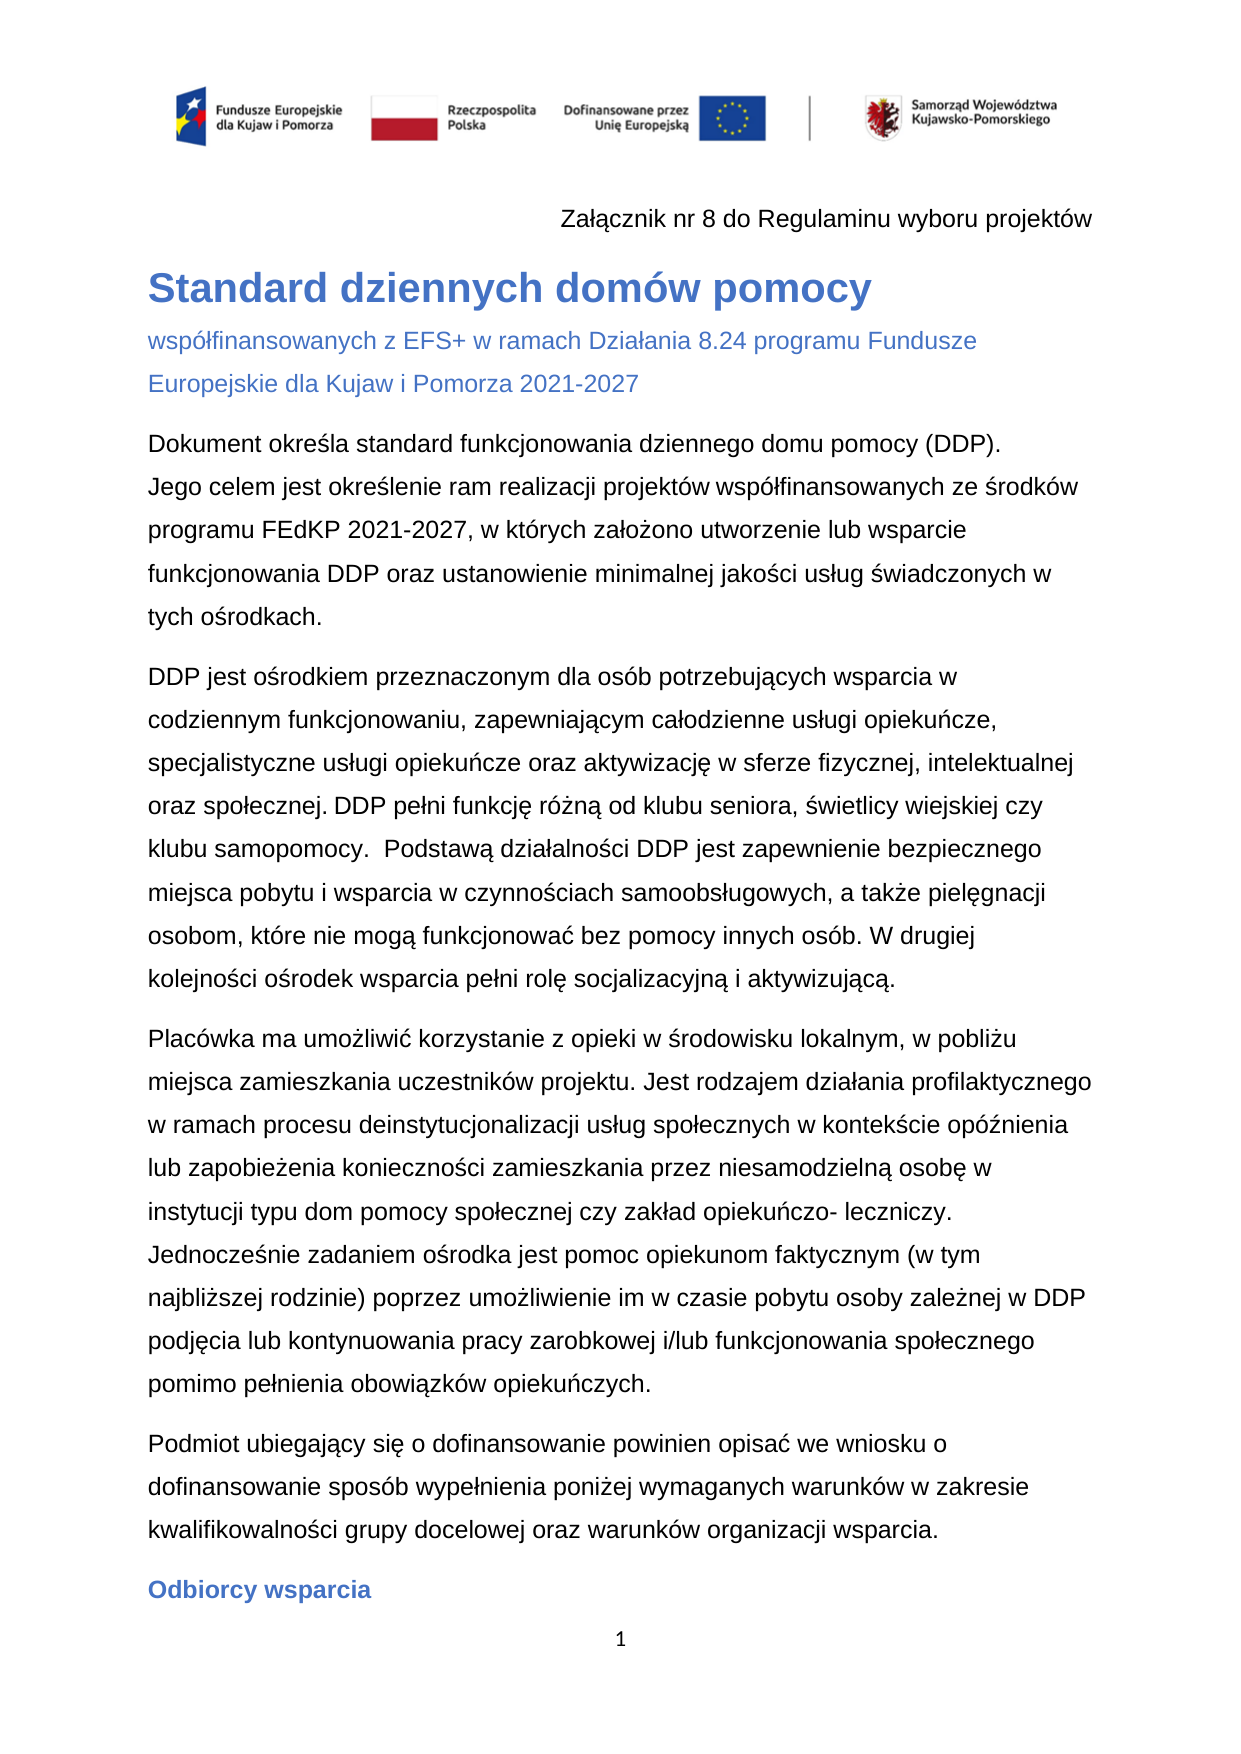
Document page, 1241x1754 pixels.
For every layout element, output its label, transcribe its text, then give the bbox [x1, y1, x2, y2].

text Standard dziennych domów pomocy współfinansowanych z EFS+ w ramach Działania 8.24 programu Fundusze Europejskie dla Kujaw i Pomorza 2021-2027 [148, 264, 1093, 398]
text Załącznik nr 8 do Regulaminu wyboru projektów [148, 161, 1093, 233]
picture [147, 73, 1084, 161]
text Placówka ma umożliwić korzystanie z opieki w środowisku lokalnym, w pobliżu miejsca zamieszkania uczestników projektu. Jest rodzajem działania profilaktycznego w ramach procesu deinstytucjonalizacji usług społecznych w kontekście opóźnienia lub zapobieżenia konieczności zamieszkania przez niesamodzielną osobę w instytucji typu dom pomocy społecznej czy zakład opiekuńczo- leczniczy. Jednocześnie zadaniem ośrodka jest pomoc opiekunom faktycznym (w tym najbliższej rodzinie) poprzez umożliwienie im w czasie pobytu osoby zależnej w DDP podjęcia lub kontynuowania pracy zarobkowej i/lub funkcjonowania społecznego pomimo pełnienia obowiązków opiekuńczych. [148, 1024, 1093, 1398]
text Dokument określa standard funkcjonowania dziennego domu pomocy (DDP). Jego celem jest określenie ram realizacji projektów współfinansowanych ze środków programu FEdKP 2021-2027, w których założono utworzenie lub wsparcie funkcjonowania DDP oraz ustanowienie minimalnej jakości usług świadczonych w tych ośrodkach. [148, 429, 1093, 631]
text Odbiorcy wsparcia [148, 1575, 1093, 1604]
text DDP jest ośrodkiem przeznaczonym dla osób potrzebujących wsparcia w codziennym funkcjonowaniu, zapewniającym całodzienne usługi opiekuńcze, specjalistyczne usługi opiekuńcze oraz aktywizację w sferze fizycznej, intelektualnej oraz społecznej. DDP pełni funkcję różną od klubu seniora, świetlicy wiejskiej czy klubu samopomocy. Podstawą działalności DDP jest zapewnienie bezpiecznego miejsca pobytu i wsparcia w czynnościach samoobsługowych, a także pielęgnacji osobom, które nie mogą funkcjonować bez pomocy innych osób. W drugiej kolejności ośrodek wsparcia pełni rolę socjalizacyjną i aktywizującą. [148, 662, 1093, 993]
text Podmiot ubiegający się o dofinansowanie powinien opisać we wniosku o dofinansowanie sposób wypełnienia poniżej wymaganych warunków w zakresie kwalifikowalności grupy docelowej oraz warunków organizacji wsparcia. [148, 1429, 1093, 1544]
